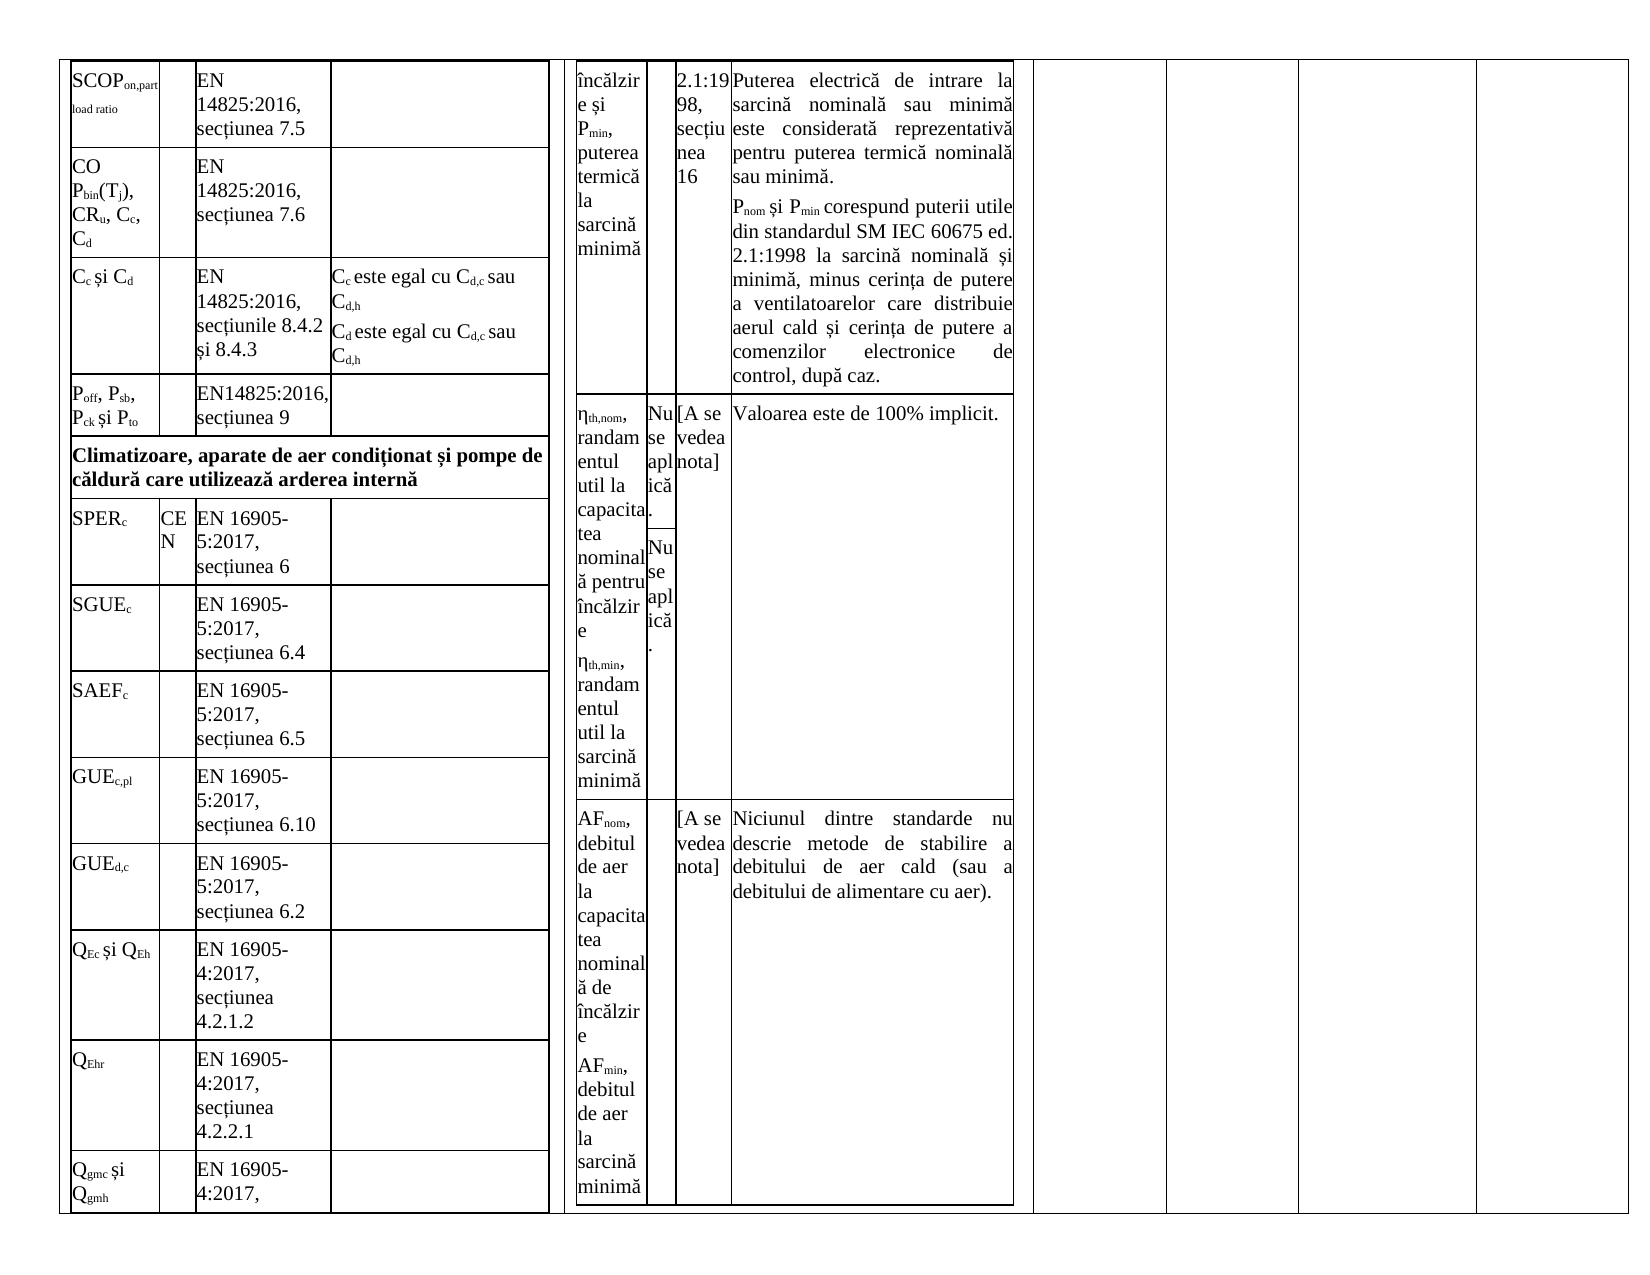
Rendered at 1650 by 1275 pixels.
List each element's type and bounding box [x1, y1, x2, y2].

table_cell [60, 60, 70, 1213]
table_cell [1167, 60, 1298, 1213]
table_cell [1477, 60, 1628, 1213]
table_cell [1034, 60, 1166, 1213]
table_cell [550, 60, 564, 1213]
table_cell [1299, 60, 1476, 1213]
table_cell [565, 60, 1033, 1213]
